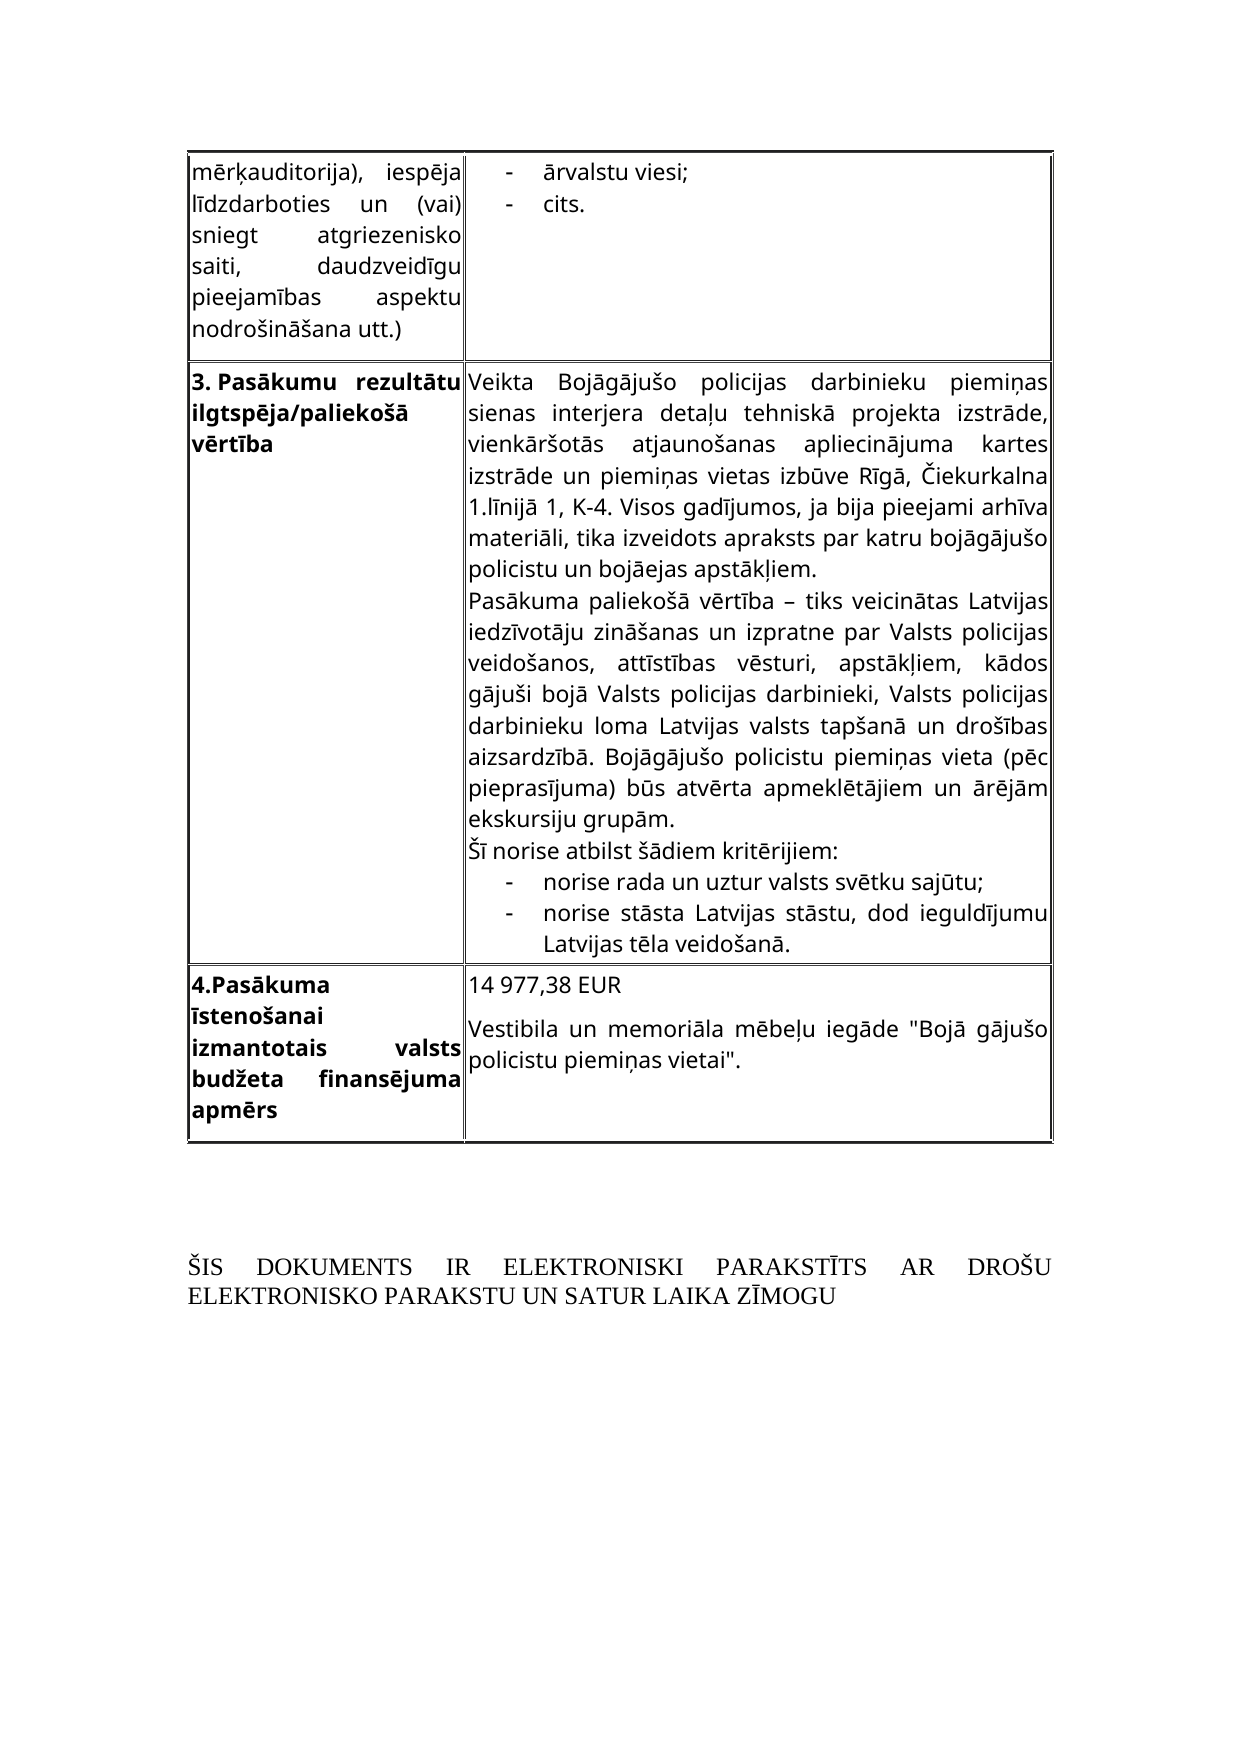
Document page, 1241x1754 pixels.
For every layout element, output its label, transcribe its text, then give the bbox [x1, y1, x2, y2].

table_cell 3. Pasākumu rezultātu ilgtspēja/paliekošā vērtība [190, 363, 463, 963]
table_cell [188, 153, 465, 359]
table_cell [465, 153, 1052, 359]
table_cell Veikta Bojāgājušo policijas darbinieku piemiņas sienas interjera detaļu tehniskā projekta izstrāde, vienkāršotās atjaunošanas apliecinājuma kartes izstrāde un piemiņas vietas izbūve Rīgā, Čiekurkalna 1.līnijā 1, K-4. Visos gadījumos, ja bija pieejami arhīva materiāli, tika izveidots apraksts par katru bojāgājušo policistu un bojāejas apstākļiem. Pasākuma paliekošā vērtība – tiks veicinātas Latvijas iedzīvotāju zināšanas un izpratne par Valsts policijas veidošanos, attīstības vēsturi, apstākļiem, kādos gājuši bojā Valsts policijas darbinieki, Valsts policijas darbinieku loma Latvijas valsts tapšanā un drošības aizsardzībā. Bojāgājušo policistu piemiņas vieta (pēc pieprasījuma) būs atvērta apmeklētājiem un ārējām ekskursiju grupām. Šī norise atbilst šādiem kritērijiem: norise rada un uztur valsts svētku sajūtu; norise stāsta Latvijas stāstu, dod ieguldījumu Latvijas tēla veidošanā. [466, 363, 1050, 963]
text ŠIS DOKUMENTS IR ELEKTRONISKI PARAKSTĪTS AR DROŠU ELEKTRONISKO PARAKSTU UN SATUR LAIKA ZĪMOGU [187, 1252, 1053, 1309]
table_cell 4.Pasākuma īstenošanai izmantotais valsts budžeta finansējuma apmērs [188, 966, 465, 1141]
table_cell 14 977,38 EUR Vestibila un memoriāla mēbeļu iegāde "Bojā gājušo policistu piemiņas vietai". [465, 966, 1052, 1141]
